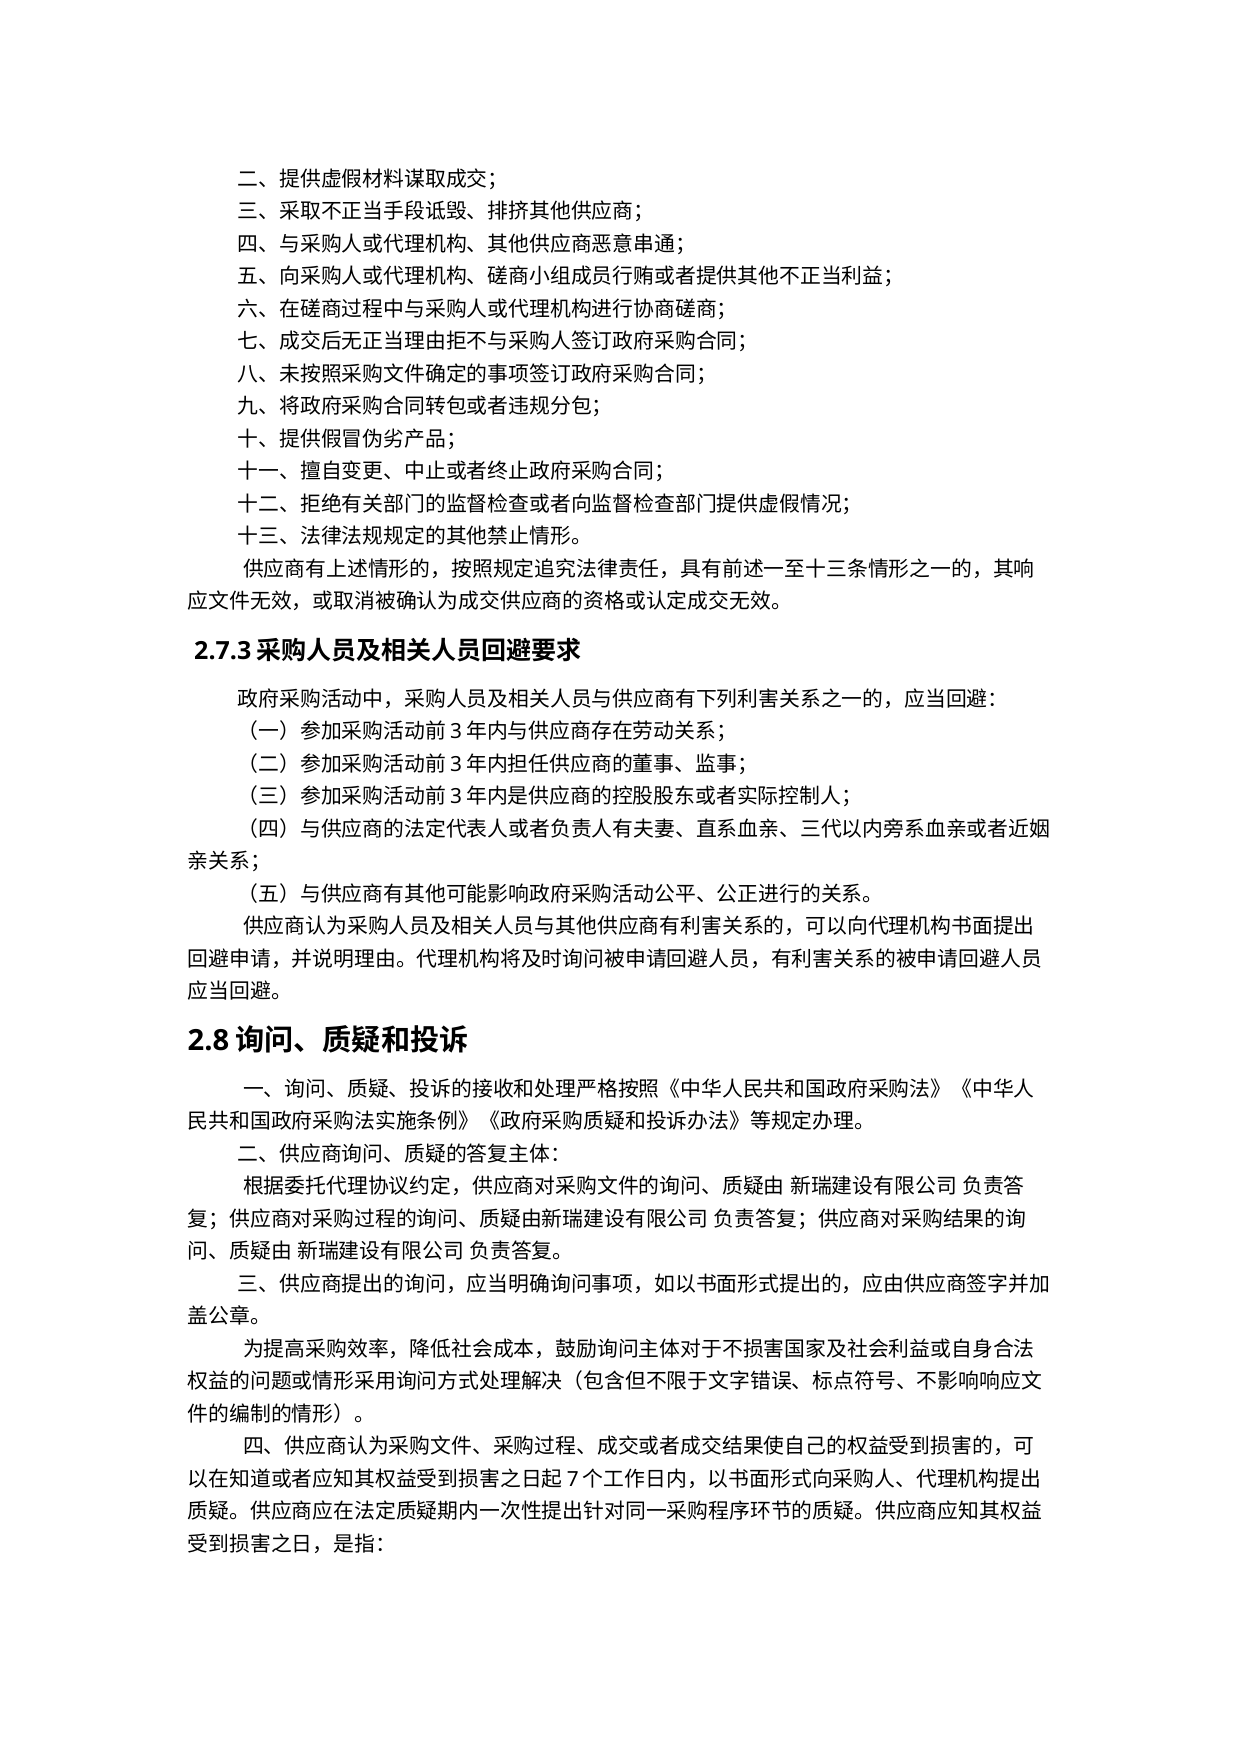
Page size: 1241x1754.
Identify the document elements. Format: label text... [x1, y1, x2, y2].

text 六、在磋商过程中与采购人或代理机构进行协商磋商； [187, 292, 1053, 324]
text 四、与采购人或代理机构、其他供应商恶意串通； [187, 227, 1053, 259]
text 三、供应商提出的询问，应当明确询问事项，如以书面形式提出的，应由供应商签字并加盖公章。 [187, 1267, 1053, 1332]
text 二、供应商询问、质疑的答复主体： [187, 1137, 1053, 1169]
text 二、提供虚假材料谋取成交； [187, 162, 1053, 194]
text 供应商认为采购人员及相关人员与其他供应商有利害关系的，可以向代理机构书面提出回避申请，并说明理由。代理机构将及时询问被申请回避人员，有利害关系的被申请回避人员应当回避。 [187, 909, 1053, 1007]
text 四、供应商认为采购文件、采购过程、成交或者成交结果使自己的权益受到损害的，可以在知道或者应知其权益受到损害之日起7个工作日内，以书面形式向采购人、代理机构提出质疑。供应商应在法定质疑期内一次性提出针对同一采购程序环节的质疑。供应商应知其权益受到损害之日，是指： [187, 1429, 1053, 1559]
text 根据委托代理协议约定，供应商对采购文件的询问、质疑由 新瑞建设有限公司 负责答复；供应商对采购过程的询问、质疑由新瑞建设有限公司 负责答复；供应商对采购结果的询问、质疑由 新瑞建设有限公司 负责答复。 [187, 1169, 1053, 1267]
text （一）参加采购活动前3年内与供应商存在劳动关系； [187, 714, 1053, 747]
text 十、提供假冒伪劣产品； [187, 422, 1053, 454]
text 七、成交后无正当理由拒不与采购人签订政府采购合同； [187, 324, 1053, 357]
text 九、将政府采购合同转包或者违规分包； [187, 389, 1053, 422]
text 十一、擅自变更、中止或者终止政府采购合同； [187, 454, 1053, 487]
text 十二、拒绝有关部门的监督检查或者向监督检查部门提供虚假情况； [187, 487, 1053, 519]
text （四）与供应商的法定代表人或者负责人有夫妻、直系血亲、三代以内旁系血亲或者近姻亲关系； [187, 812, 1053, 877]
text （三）参加采购活动前3年内是供应商的控股股东或者实际控制人； [187, 779, 1053, 812]
text 2.7.3采购人员及相关人员回避要求 [187, 617, 1053, 682]
text 八、未按照采购文件确定的事项签订政府采购合同； [187, 357, 1053, 389]
text （二）参加采购活动前3年内担任供应商的董事、监事； [187, 747, 1053, 779]
text 为提高采购效率，降低社会成本，鼓励询问主体对于不损害国家及社会利益或自身合法权益的问题或情形采用询问方式处理解决（包含但不限于文字错误、标点符号、不影响响应文件的编制的情形）。 [187, 1332, 1053, 1429]
text （五）与供应商有其他可能影响政府采购活动公平、公正进行的关系。 [187, 877, 1053, 909]
text 三、采取不正当手段诋毁、排挤其他供应商； [187, 194, 1053, 227]
text 政府采购活动中，采购人员及相关人员与供应商有下列利害关系之一的，应当回避： [187, 682, 1053, 714]
text 供应商有上述情形的，按照规定追究法律责任，具有前述一至十三条情形之一的，其响应文件无效，或取消被确认为成交供应商的资格或认定成交无效。 [187, 552, 1053, 617]
text 一、询问、质疑、投诉的接收和处理严格按照《中华人民共和国政府采购法》《中华人民共和国政府采购法实施条例》《政府采购质疑和投诉办法》等规定办理。 [187, 1072, 1053, 1137]
text 五、向采购人或代理机构、磋商小组成员行贿或者提供其他不正当利益； [187, 259, 1053, 292]
text 2.8询问、质疑和投诉 [187, 1007, 1053, 1072]
text 十三、法律法规规定的其他禁止情形。 [187, 519, 1053, 552]
